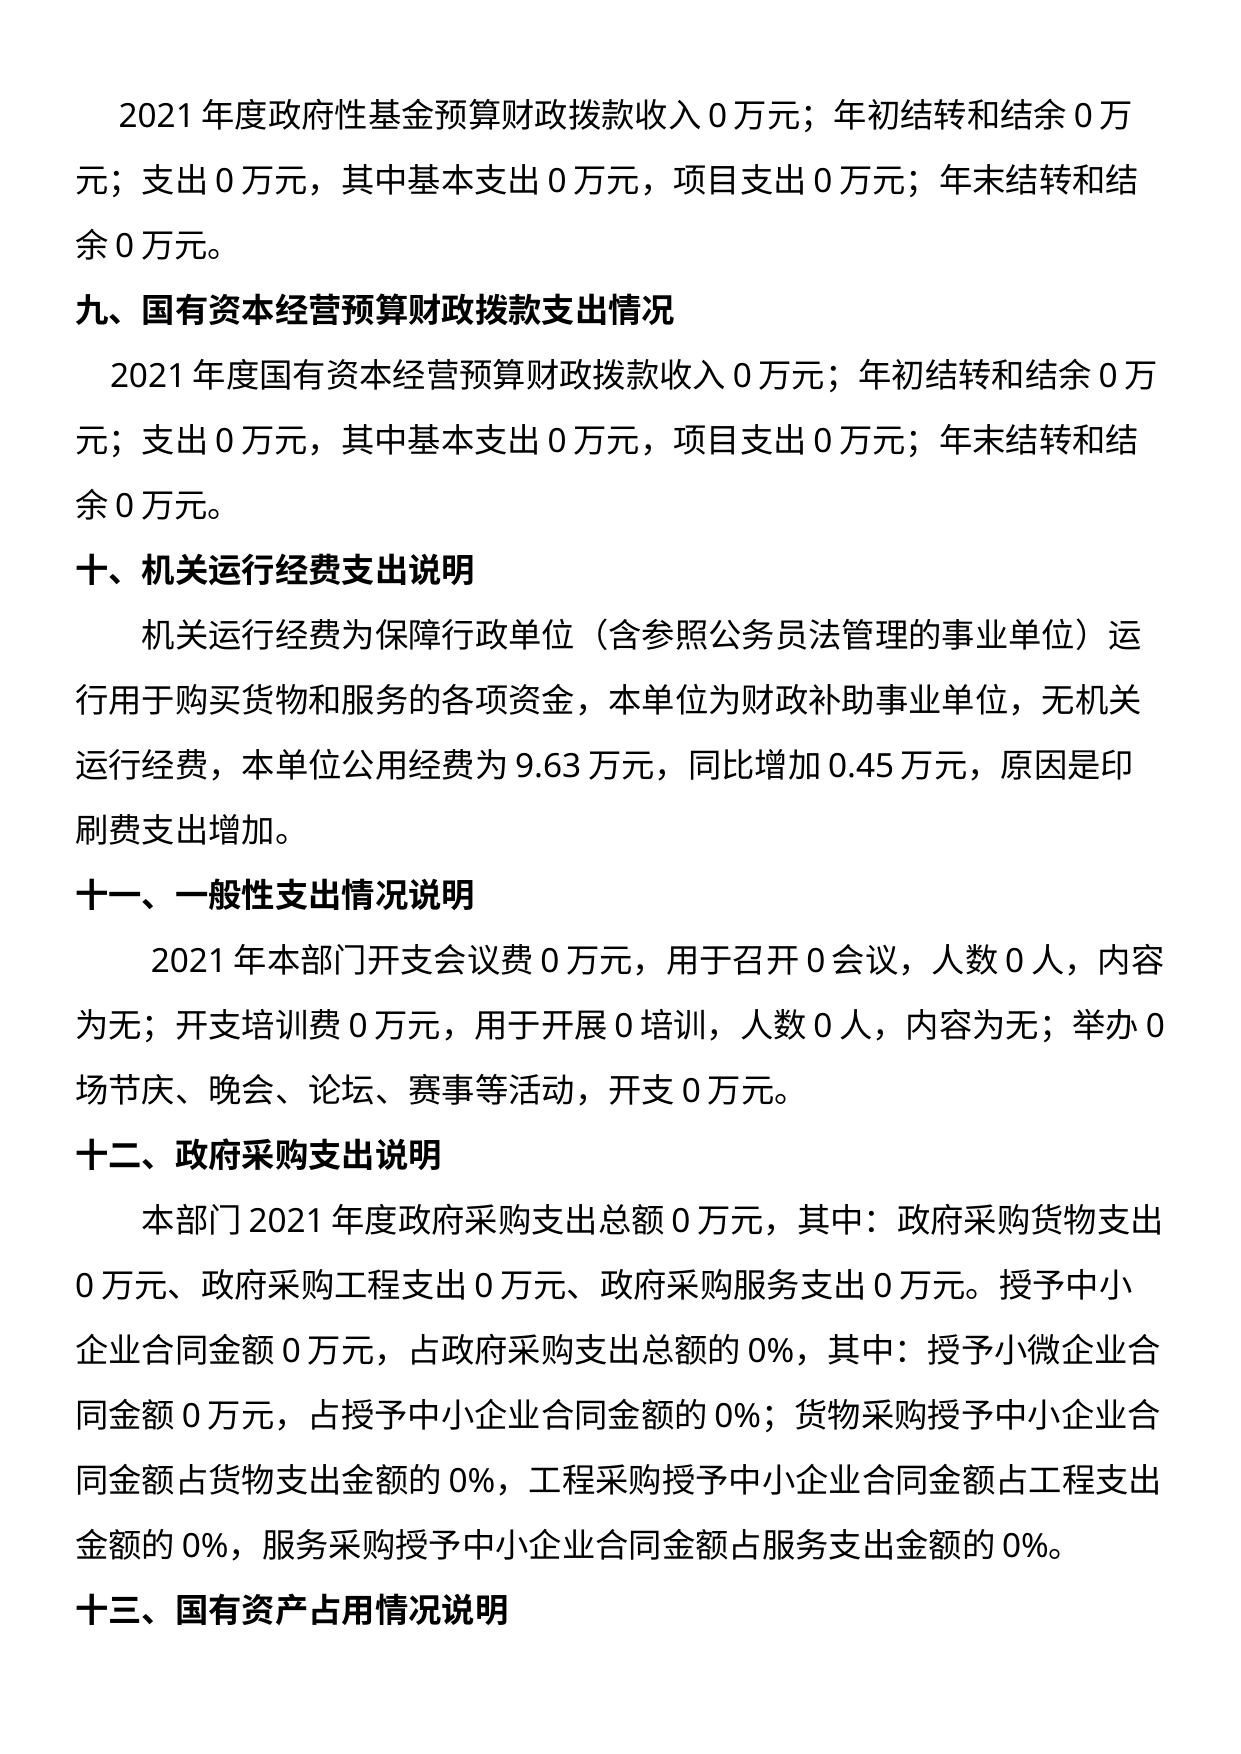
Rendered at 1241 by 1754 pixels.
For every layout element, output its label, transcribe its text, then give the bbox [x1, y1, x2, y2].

text 十三、国有资产占用情况说明 [75, 1576, 1165, 1641]
text 十一、一般性支出情况说明 [75, 861, 1165, 926]
text 十、机关运行经费支出说明 [75, 536, 1165, 601]
text 机关运行经费为保障行政单位（含参照公务员法管理的事业单位）运行用于购买货物和服务的各项资金，本单位为财政补助事业单位，无机关运行经费，本单位公用经费为9.63万元，同比增加0.45万元，原因是印刷费支出增加。 [75, 601, 1165, 861]
text 2021年度政府性基金预算财政拨款收入0万元；年初结转和结余0万元；支出0万元，其中基本支出0万元，项目支出0万元；年末结转和结余0万元。 [75, 81, 1165, 276]
text 2021年度国有资本经营预算财政拨款收入0万元；年初结转和结余0万元；支出0万元，其中基本支出0万元，项目支出0万元；年末结转和结余0万元。 [75, 341, 1165, 536]
text 九、国有资本经营预算财政拨款支出情况 [75, 276, 1165, 341]
text 2021年本部门开支会议费0万元，用于召开0会议，人数0人，内容为无；开支培训费0万元，用于开展0培训，人数0人，内容为无；举办0场节庆、晚会、论坛、赛事等活动，开支0万元。 [75, 926, 1165, 1121]
text 本部门2021年度政府采购支出总额0万元，其中：政府采购货物支出0万元、政府采购工程支出0万元、政府采购服务支出0万元。授予中小企业合同金额0万元，占政府采购支出总额的0%，其中：授予小微企业合同金额0万元，占授予中小企业合同金额的0%；货物采购授予中小企业合同金额占货物支出金额的0%，工程采购授予中小企业合同金额占工程支出金额的0%，服务采购授予中小企业合同金额占服务支出金额的0%。 [75, 1186, 1165, 1576]
text 十二、政府采购支出说明 [75, 1121, 1165, 1186]
